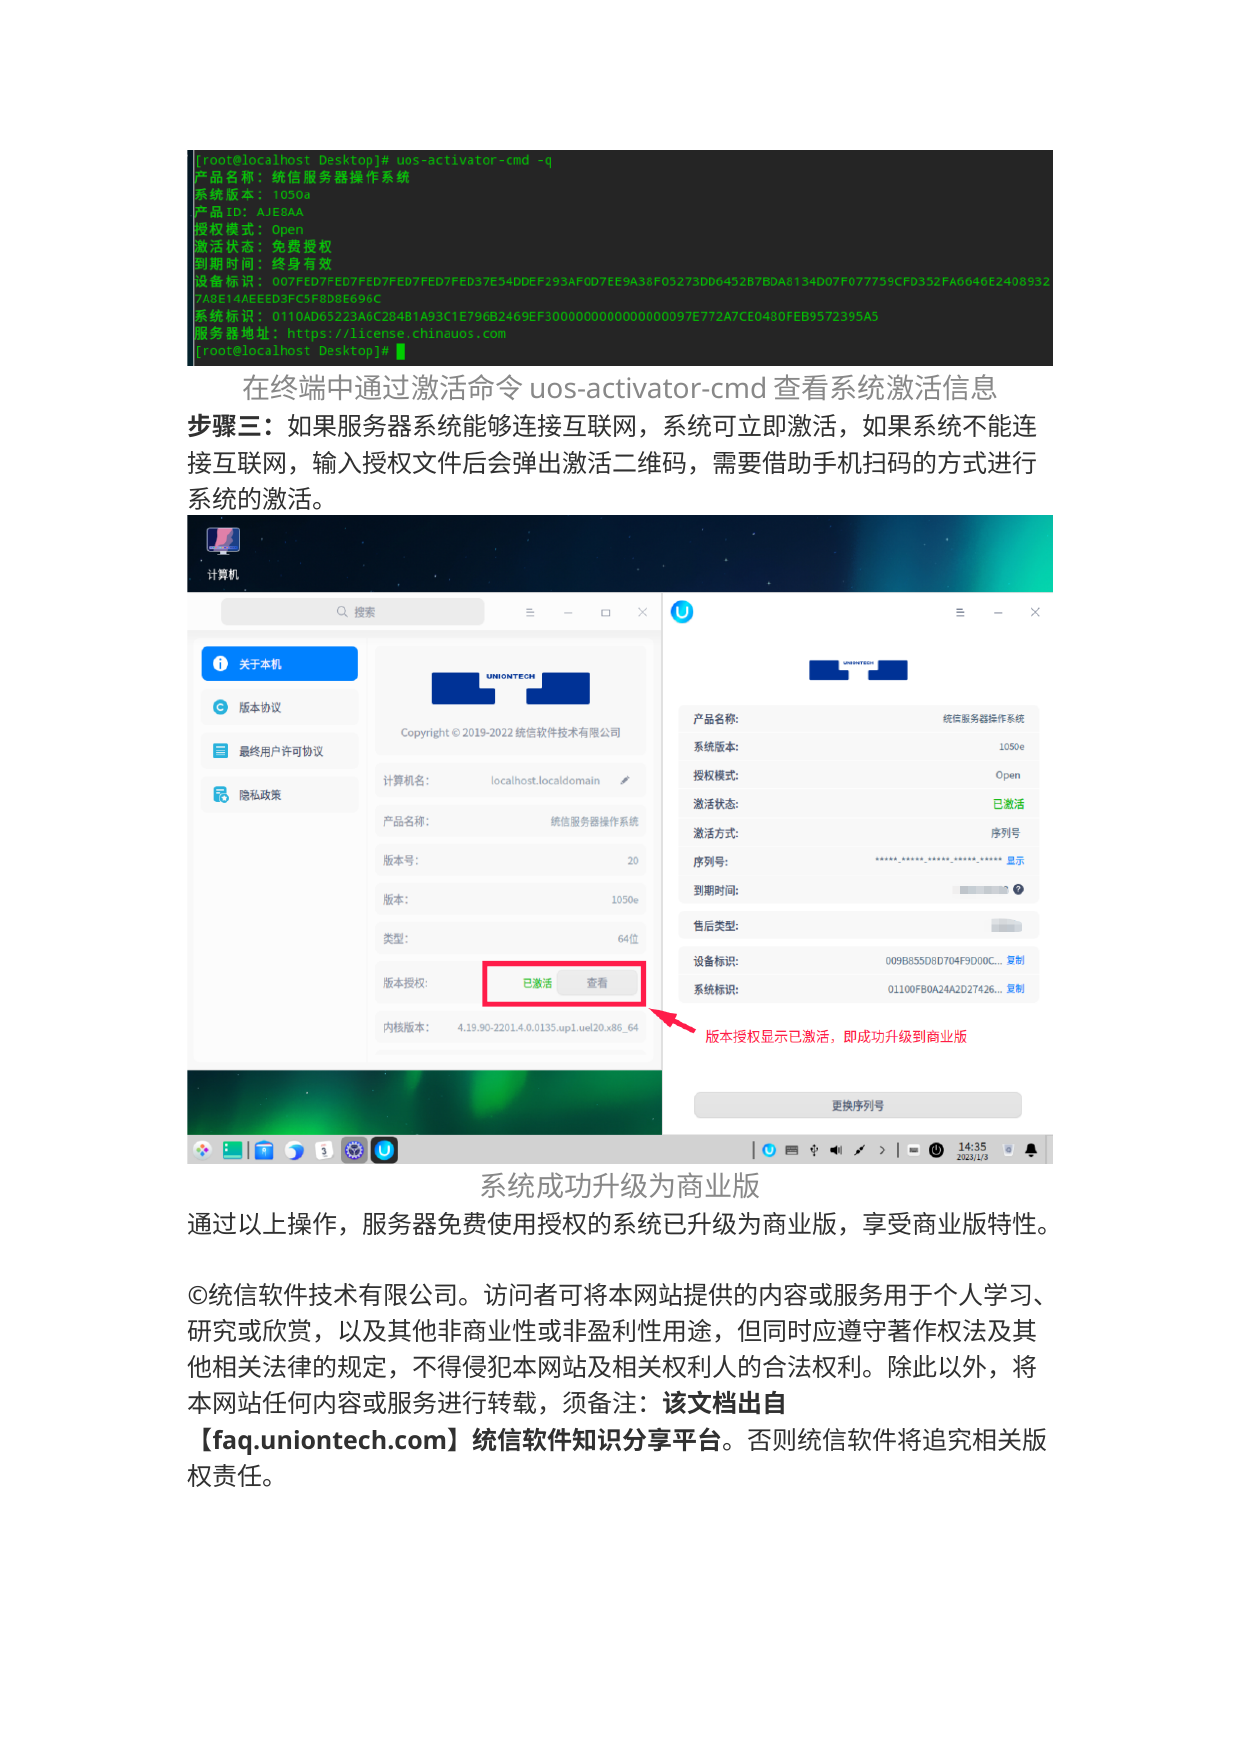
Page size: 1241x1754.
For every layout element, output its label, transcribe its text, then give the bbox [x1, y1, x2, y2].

text 系统成功升级为商业版 [187, 1164, 1053, 1205]
picture [187, 515, 1053, 1164]
text 步骤三：如果服务器系统能够连接互联网，系统可立即激活，如果系统不能连接互联网，输入授权文件后会弹出激活二维码，需要借助手机扫码的方式进行系统的激活。 [187, 407, 1053, 515]
text 在终端中通过激活命令uos-activator-cmd查看系统激活信息 [187, 366, 1053, 407]
text 通过以上操作，服务器免费使用授权的系统已升级为商业版，享受商业版特性。 [187, 1205, 1053, 1241]
picture [187, 150, 1053, 366]
text ©统信软件技术有限公司。访问者可将本网站提供的内容或服务用于个人学习、研究或欣赏，以及其他非商业性或非盈利性用途，但同时应遵守著作权法及其他相关法律的规定，不得侵犯本网站及相关权利人的合法权利。除此以外，将本网站任何内容或服务进行转载，须备注：该文档出自【faq.uniontech.com】统信软件知识分享平台。否则统信软件将追究相关版权责任。 [187, 1275, 1053, 1493]
